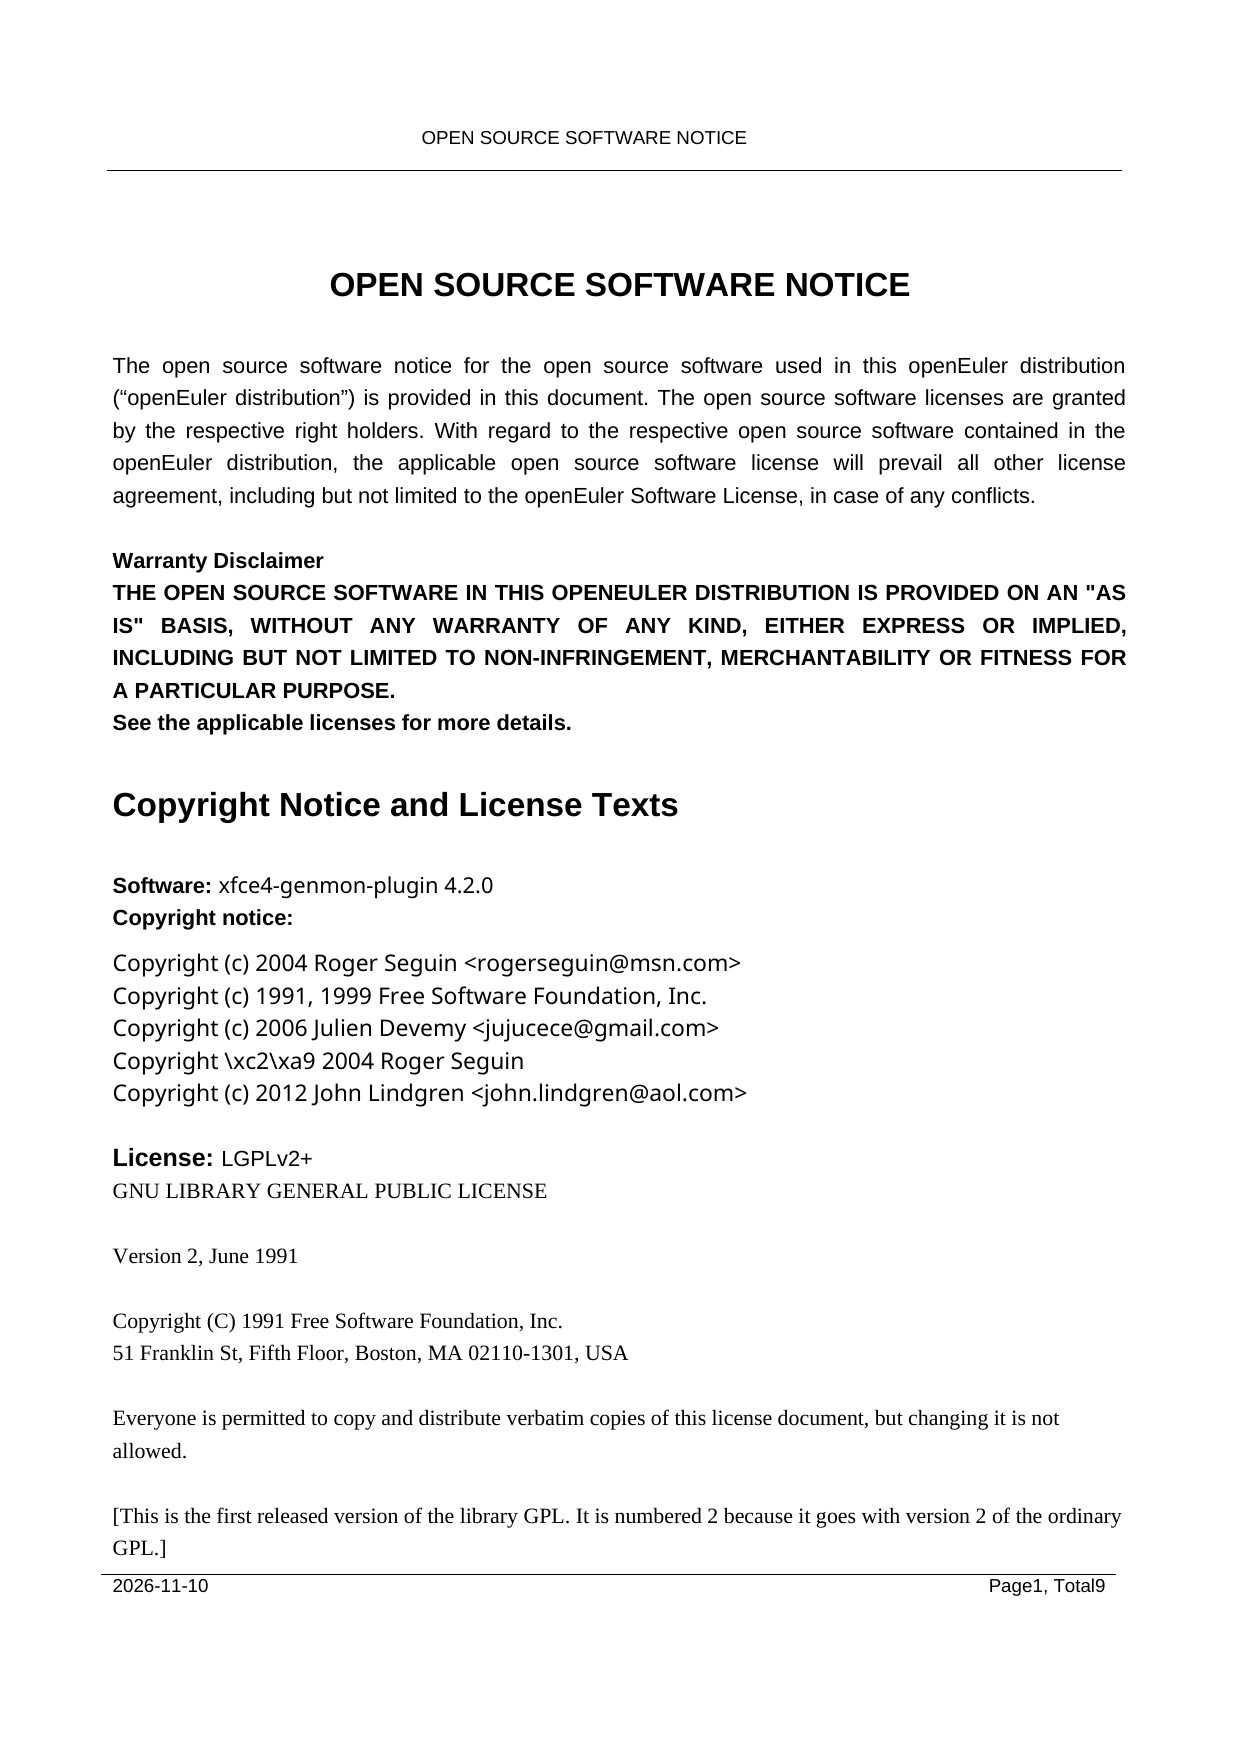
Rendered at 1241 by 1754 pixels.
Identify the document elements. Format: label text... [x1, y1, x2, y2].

text Copyright (c) 2004 Roger Seguin <rogerseguin@msn.com> Copyright (c) 1991, 1999 Free Software Foundation, Inc. Copyright (c) 2006 Julien Devemy <jujucece@gmail.com> Copyright \xc2\xa9 2004 Roger Seguin Copyright (c) 2012 John Lindgren <john.lindgren@aol.com> [112, 947, 1128, 1142]
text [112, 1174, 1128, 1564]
text THE OPEN SOURCE SOFTWARE IN THIS OPENEULER DISTRIBUTION IS PROVIDED ON AN "AS IS" BASIS, WITHOUT ANY WARRANTY OF ANY KIND, EITHER EXPRESS OR IMPLIED, INCLUDING BUT NOT LIMITED TO NON-INFRINGEMENT, MERCHANTABILITY OR FITNESS FOR A PARTICULAR PURPOSE. See the applicable licenses for more details. [112, 576, 1128, 739]
title Software: xfce4-genmon-plugin 4.2.0 [112, 869, 1128, 901]
text License: LGPLv2+ [112, 1142, 1128, 1174]
text OPEN SOURCE SOFTWARE NOTICE [112, 251, 1128, 316]
text Copyright Notice and License Texts [112, 771, 1128, 836]
text Warranty Disclaimer [112, 544, 1128, 576]
text The open source software notice for the open source software used in this openEuler distribution (“openEuler distribution”) is provided in this document. The open source software licenses are granted by the respective right holders. With regard to the respective open source software contained in the openEuler distribution, the applicable open source software license will prevail all other license agreement, including but not limited to the openEuler Software License, in case of any conflicts. [112, 349, 1128, 511]
text Copyright notice: [112, 901, 1128, 934]
